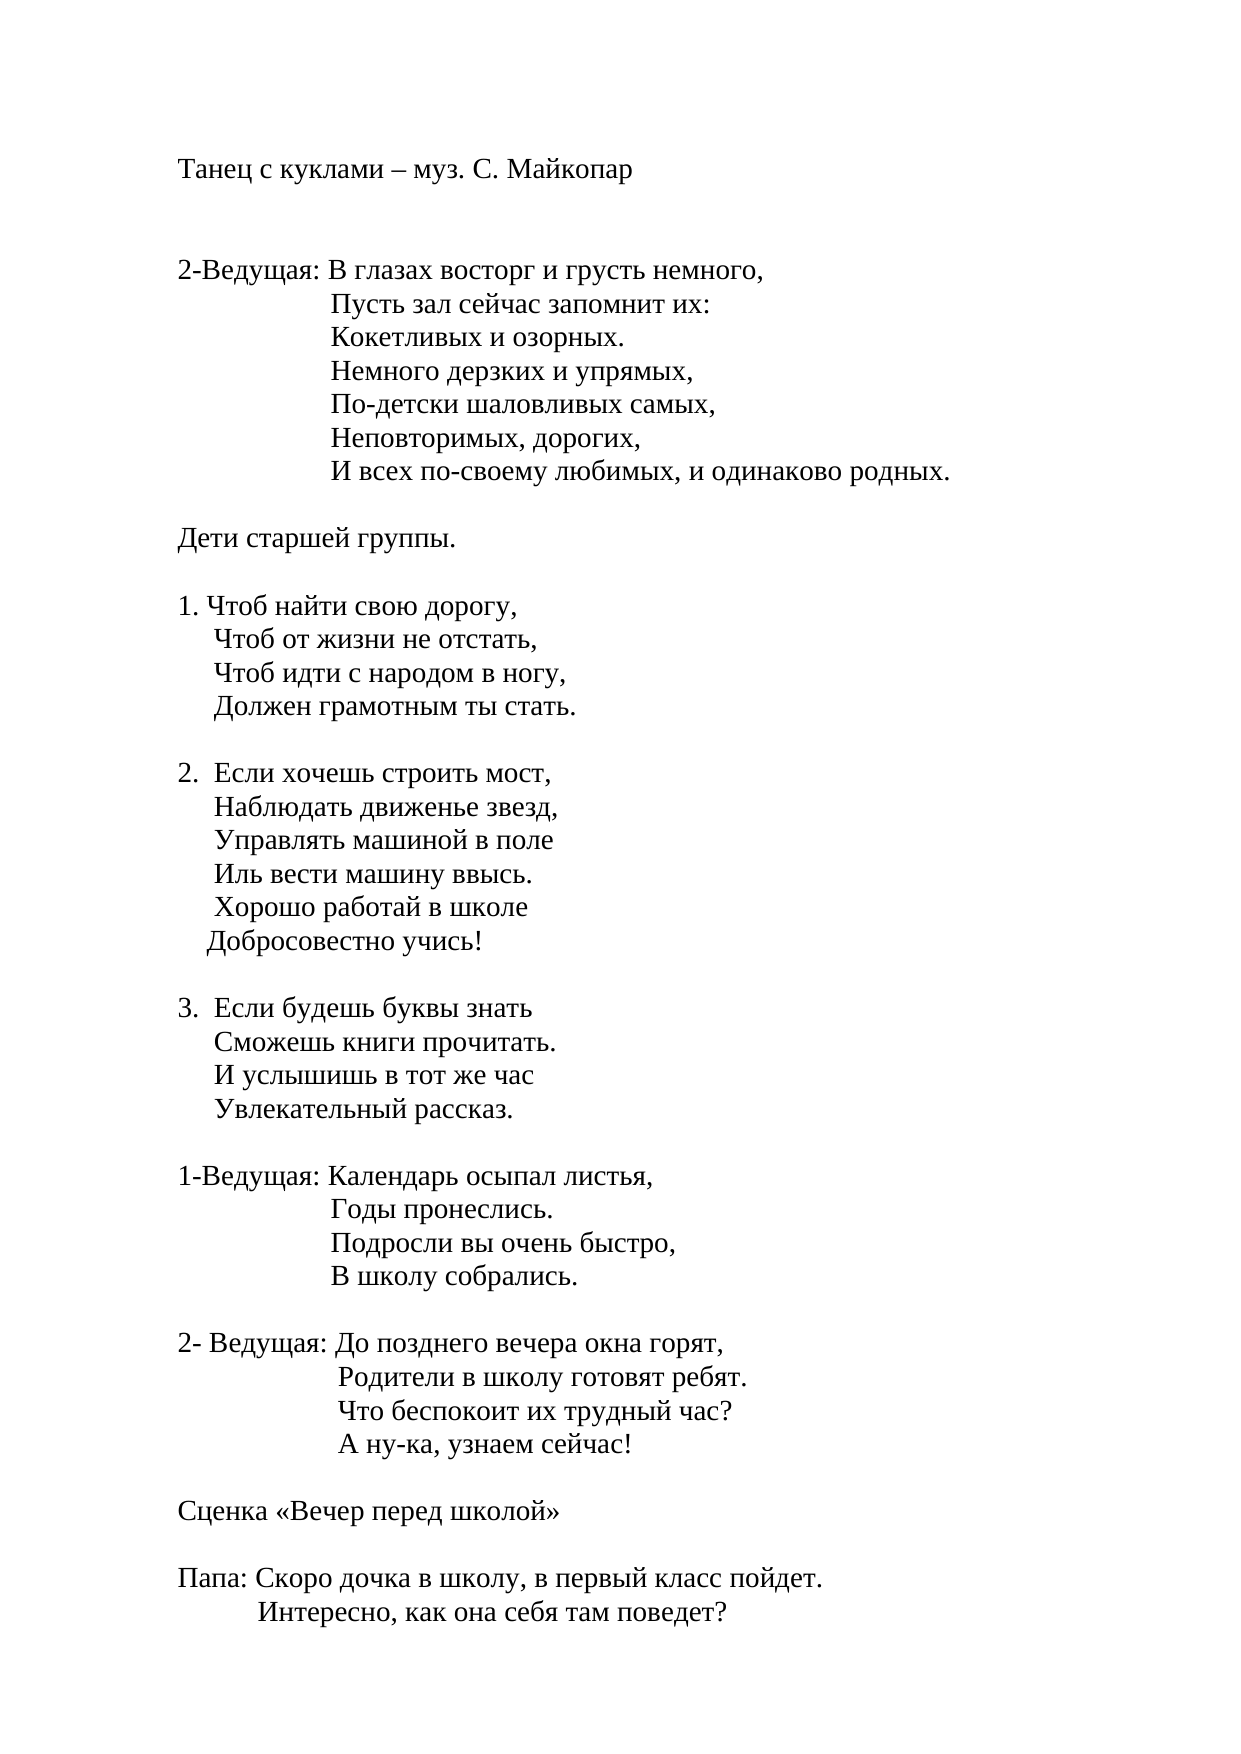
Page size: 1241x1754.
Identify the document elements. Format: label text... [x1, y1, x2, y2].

text Годы пронеслись. [177, 1191, 1152, 1225]
text Наблюдать движенье звезд, [177, 789, 1152, 822]
text 1-Ведущая: Календарь осыпал листья, [177, 1158, 1152, 1191]
text Танец с куклами – муз. С. Майкопар [177, 152, 1152, 185]
text Сможешь книги прочитать. [177, 1024, 1152, 1057]
text Хорошо работай в школе [177, 889, 1152, 923]
text Управлять машиной в поле [177, 822, 1152, 856]
text 3. Если будешь буквы знать [177, 990, 1152, 1024]
text Что беспокоит их трудный час? [177, 1393, 1152, 1426]
text Дети старшей группы. [177, 521, 1152, 554]
text 2-Ведущая: В глазах восторг и грусть немного, [177, 252, 1152, 286]
text Пусть зал сейчас запомнит их: [177, 286, 1152, 319]
text По-детски шаловливых самых, [177, 386, 1152, 420]
text Иль вести машину ввысь. [177, 856, 1152, 889]
text А ну-ка, узнаем сейчас! [177, 1426, 1152, 1460]
text 1. Чтоб найти свою дорогу, [177, 588, 1152, 621]
text Чтоб от жизни не отстать, [177, 621, 1152, 655]
text Интересно, как она себя там поведет? [177, 1594, 1152, 1627]
text 2. Если хочешь строить мост, [177, 755, 1152, 789]
text Папа: Скоро дочка в школу, в первый класс пойдет. [177, 1560, 1152, 1594]
text Увлекательный рассказ. [177, 1091, 1152, 1124]
text Чтоб идти с народом в ногу, [177, 655, 1152, 688]
text И услышишь в тот же час [177, 1057, 1152, 1091]
text Добросовестно учись! [177, 923, 1152, 957]
text Неповторимых, дорогих, [177, 420, 1152, 453]
text И всех по-своему любимых, и одинаково родных. [177, 453, 1152, 487]
text 2- Ведущая: До позднего вечера окна горят, [177, 1326, 1152, 1359]
text Кокетливых и озорных. [177, 319, 1152, 353]
text Должен грамотным ты стать. [177, 688, 1152, 722]
text Родители в школу готовят ребят. [177, 1359, 1152, 1393]
text Сценка «Вечер перед школой» [177, 1493, 1152, 1527]
text Немного дерзких и упрямых, [177, 353, 1152, 386]
text Подросли вы очень быстро, [177, 1225, 1152, 1258]
text В школу собрались. [177, 1258, 1152, 1292]
